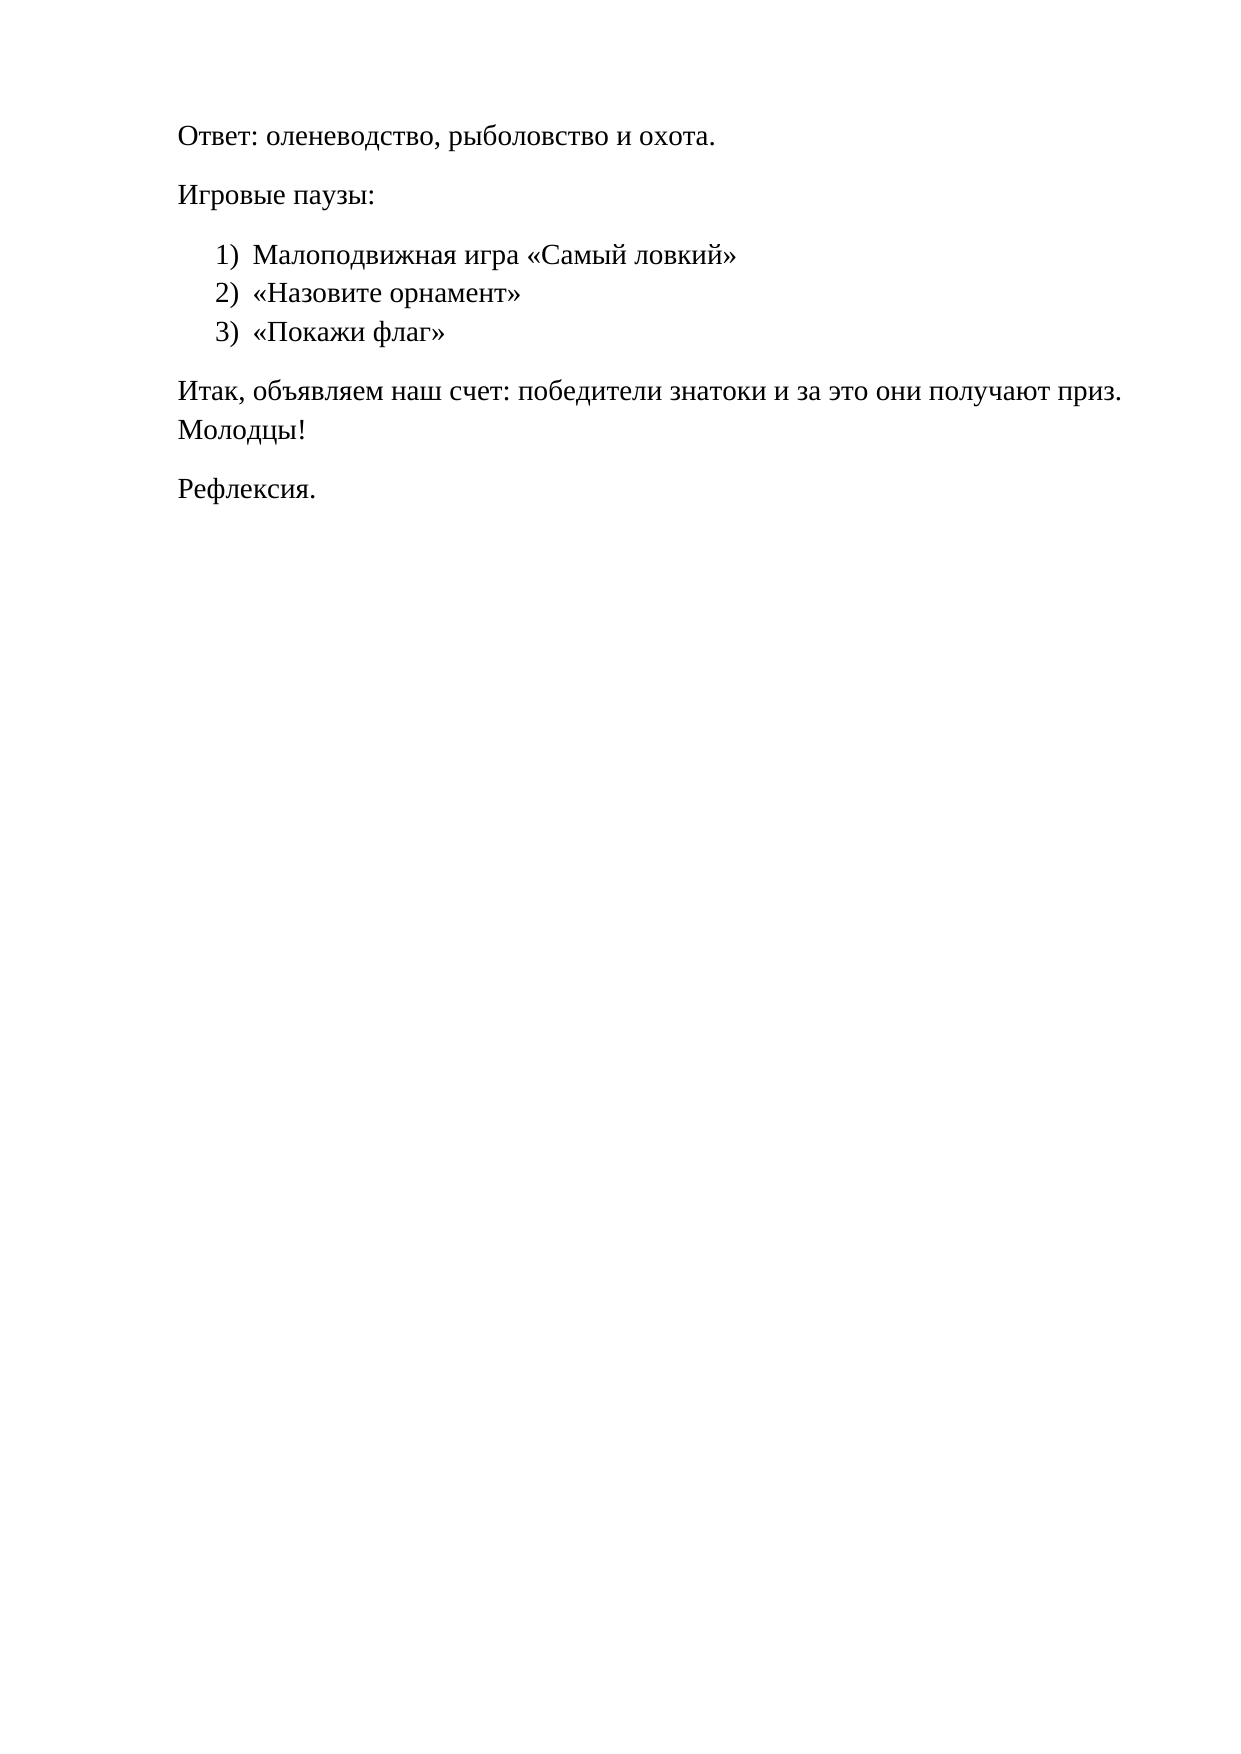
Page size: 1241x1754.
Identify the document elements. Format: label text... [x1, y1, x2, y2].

text Ответ: оленеводство, рыболовство и охота. [177, 118, 1152, 152]
list «Назовите орнамент» [215, 275, 1152, 309]
list Малоподвижная игра «Самый ловкий» [215, 237, 1152, 270]
text Игровые паузы: [177, 177, 1152, 211]
text Рефлексия. [177, 471, 1152, 505]
text Итак, объявляем наш счет: победители знатоки и за это они получают приз. Молодцы! [177, 373, 1152, 445]
list «Покажи флаг» [215, 314, 1152, 347]
